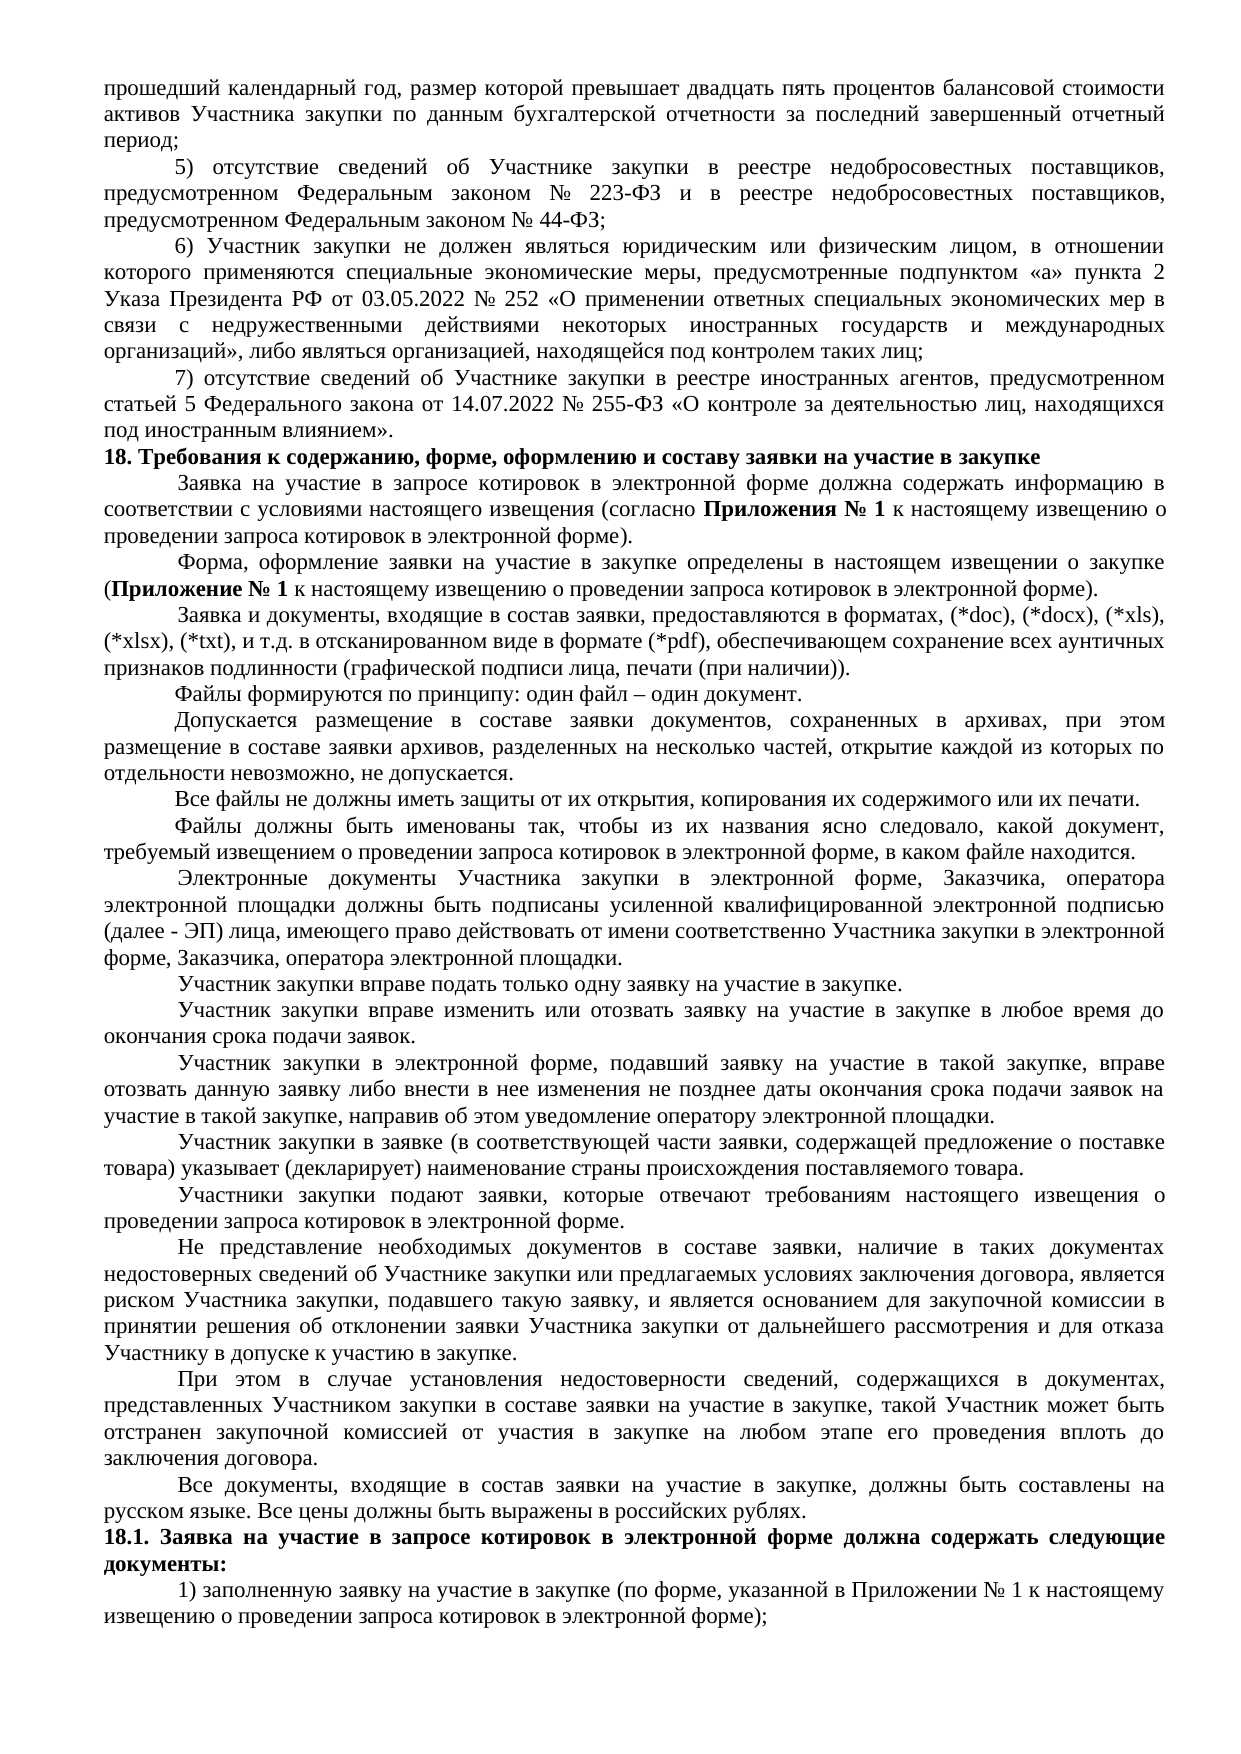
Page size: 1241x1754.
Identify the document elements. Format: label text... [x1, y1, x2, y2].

text Все файлы не должны иметь защиты от их открытия, копирования их содержимого или их печати. [103, 785, 1167, 812]
text Электронные документы Участника закупки в электронной форме, Заказчика, оператора электронной площадки должны быть подписаны усиленной квалифицированной электронной подписью (далее - ЭП) лица, имеющего право действовать от имени соответственно Участника закупки в электронной форме, Заказчика, оператора электронной площадки. [103, 864, 1167, 970]
text 1) заполненную заявку на участие в закупке (по форме, указанной в Приложении № 1 к настоящему извещению о проведении запроса котировок в электронной форме); [103, 1576, 1167, 1629]
text 7) отсутствие сведений об Участнике закупки в реестре иностранных агентов, предусмотренном статьей 5 Федерального закона от 14.07.2022 № 255-ФЗ «О контроле за деятельностью лиц, находящихся под иностранным влиянием». [103, 364, 1167, 443]
text Участник закупки вправе изменить или отозвать заявку на участие в закупке в любое время до окончания срока подачи заявок. [103, 996, 1167, 1049]
text Форма, оформление заявки на участие в закупке определены в настоящем извещении о закупке (Приложение № 1 к настоящему извещению о проведении запроса котировок в электронной форме). [103, 548, 1167, 601]
text Допускается размещение в составе заявки документов, сохраненных в архивах, при этом размещение в составе заявки архивов, разделенных на несколько частей, открытие каждой из которых по отдельности невозможно, не допускается. [103, 706, 1167, 785]
text Заявка на участие в запросе котировок в электронной форме должна содержать информацию в соответствии с условиями настоящего извещения (согласно Приложения № 1 к настоящему извещению о проведении запроса котировок в электронной форме). [103, 469, 1167, 548]
text Не представление необходимых документов в составе заявки, наличие в таких документах недостоверных сведений об Участнике закупки или предлагаемых условиях заключения договора, является риском Участника закупки, подавшего такую заявку, и является основанием для закупочной комиссии в принятии решения об отклонении заявки Участника закупки от дальнейшего рассмотрения и для отказа Участнику в допуске к участию в закупке. [103, 1233, 1167, 1365]
text Файлы должны быть именованы так, чтобы из их названия ясно следовало, какой документ, требуемый извещением о проведении запроса котировок в электронной форме, в каком файле находится. [103, 812, 1167, 864]
text Файлы формируются по принципу: один файл – один документ. [103, 680, 1167, 706]
text При этом в случае установления недостоверности сведений, содержащихся в документах, представленных Участником закупки в составе заявки на участие в закупке, такой Участник может быть отстранен закупочной комиссией от участия в закупке на любом этапе его проведения вплоть до заключения договора. [103, 1365, 1167, 1471]
text Участник закупки в электронной форме, подавший заявку на участие в такой закупке, вправе отозвать данную заявку либо внести в нее изменения не позднее даты окончания срока подачи заявок на участие в такой закупке, направив об этом уведомление оператору электронной площадки. [103, 1049, 1167, 1128]
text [103, 74, 1167, 153]
text Участник закупки вправе подать только одну заявку на участие в закупке. [103, 970, 1167, 996]
text 18.1. Заявка на участие в запросе котировок в электронной форме должна содержать следующие документы: [103, 1523, 1167, 1576]
text Участники закупки подают заявки, которые отвечают требованиям настоящего извещения о проведении запроса котировок в электронной форме. [103, 1181, 1167, 1233]
text Заявка и документы, входящие в состав заявки, предоставляются в форматах, (*doc), (*docx), (*xls), (*xlsx), (*txt), и т.д. в отсканированном виде в формате (*pdf), обеспечивающем сохранение всех аунтичных признаков подлинности (графической подписи лица, печати (при наличии)). [103, 601, 1167, 680]
text 6) Участник закупки не должен являться юридическим или физическим лицом, в отношении которого применяются специальные экономические меры, предусмотренные подпунктом «а» пункта 2 Указа Президента РФ от 03.05.2022 № 252 «О применении ответных специальных экономических мер в связи с недружественными действиями некоторых иностранных государств и международных организаций», либо являться организацией, находящейся под контролем таких лиц; [103, 232, 1167, 364]
text Все документы, входящие в состав заявки на участие в закупке, должны быть составлены на русском языке. Все цены должны быть выражены в российских рублях. [103, 1471, 1167, 1523]
text Участник закупки в заявке (в соответствующей части заявки, содержащей предложение о поставке товара) указывает (декларирует) наименование страны происхождения поставляемого товара. [103, 1128, 1167, 1181]
text 5) отсутствие сведений об Участнике закупки в реестре недобросовестных поставщиков, предусмотренном Федеральным законом № 223-ФЗ и в реестре недобросовестных поставщиков, предусмотренном Федеральным законом № 44-ФЗ; [103, 153, 1167, 232]
text 18. Требования к содержанию, форме, оформлению и составу заявки на участие в закупке [103, 443, 1167, 469]
